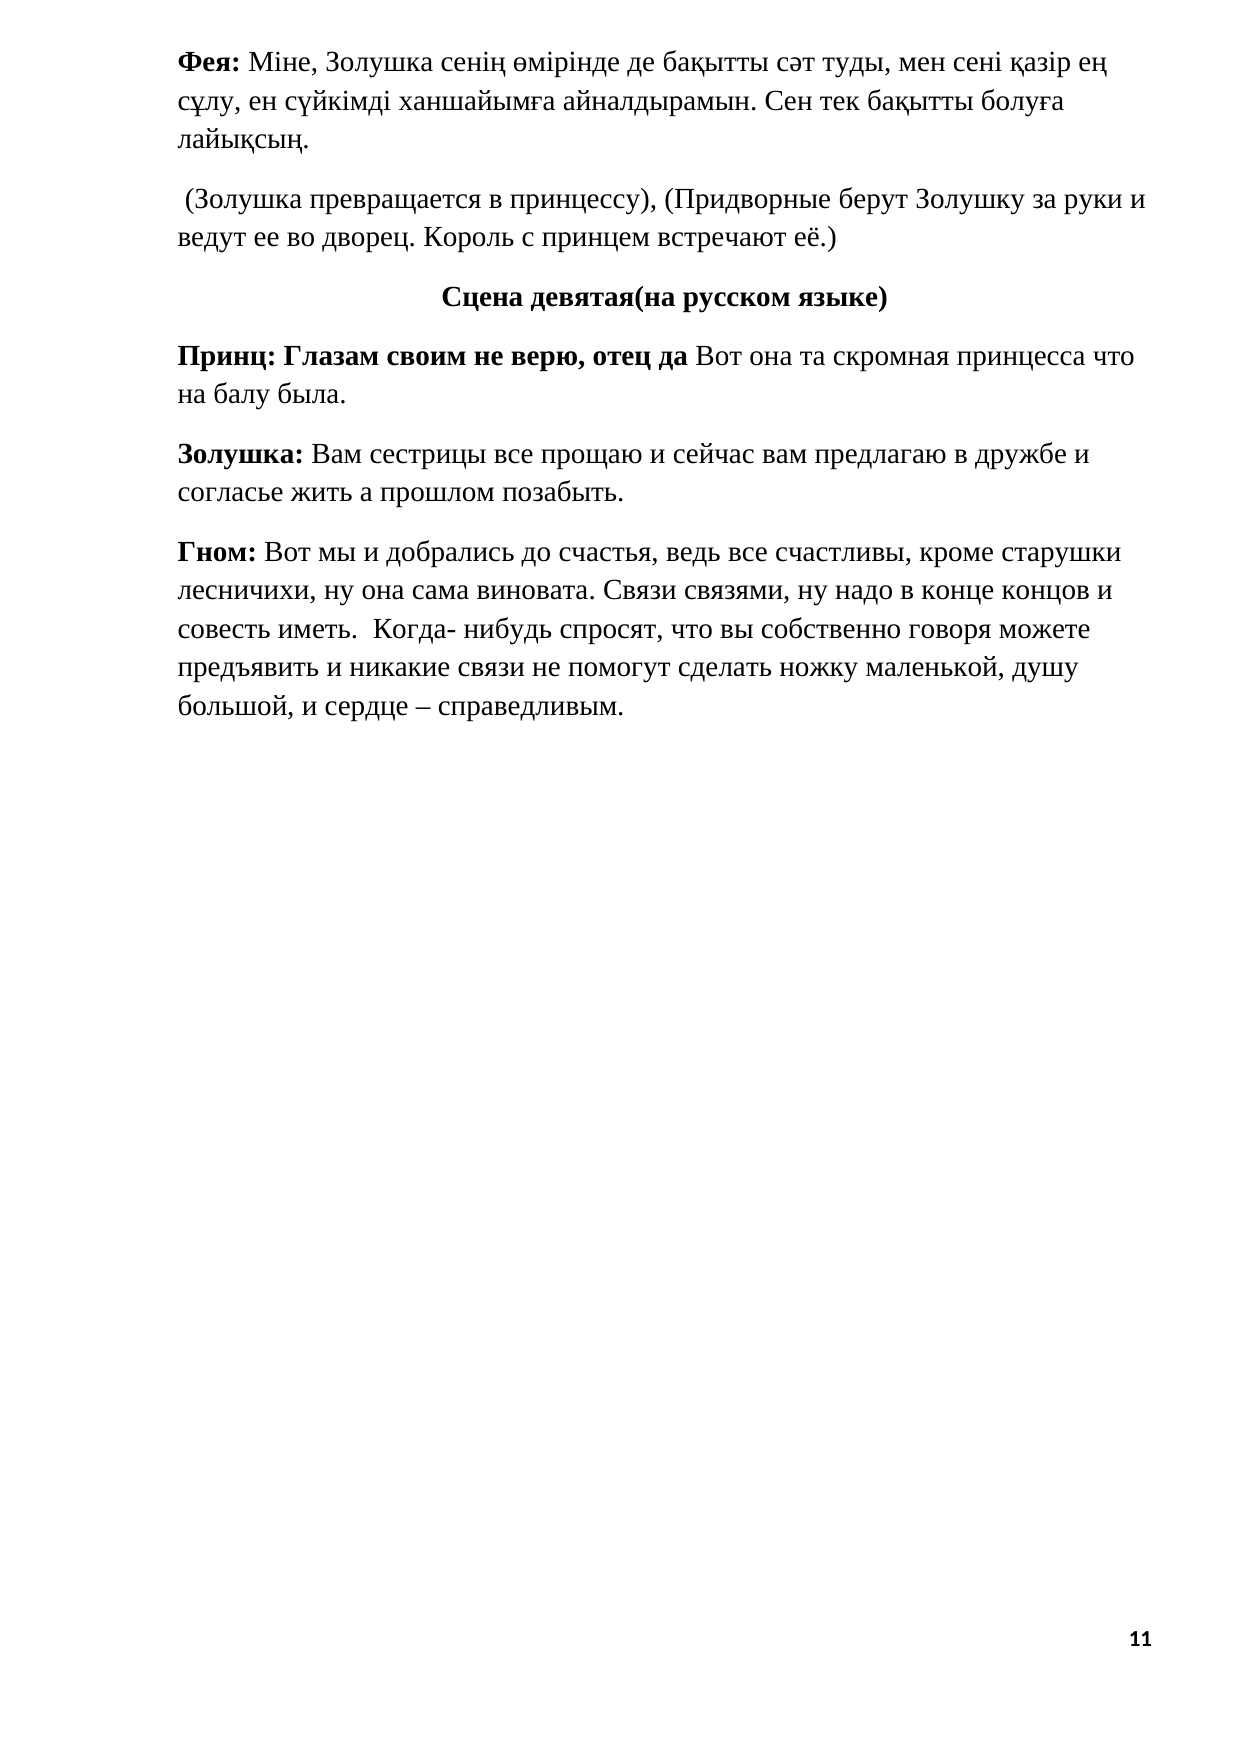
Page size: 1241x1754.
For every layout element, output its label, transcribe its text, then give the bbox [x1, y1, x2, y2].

text Гном: Вот мы и добрались до счастья, ведь все счастливы, кроме старушки лесничихи, ну она сама виновата. Связи связями, ну надо в конце концов и совесть иметь. Когда- нибудь спросят, что вы собственно говоря можете предъявить и никакие связи не помогут сделать ножку маленькой, душу большой, и сердце – справедливым. [177, 534, 1152, 722]
text Сцена девятая(на русском языке) [177, 279, 1152, 312]
text Золушка: Вам сестрицы все прощаю и сейчас вам предлагаю в дружбе и согласье жить а прошлом позабыть. [177, 436, 1152, 508]
text Фея: Міне, Золушка сенің өмірінде де бақытты сәт туды, мен сені қазір ең сұлу, ен сүйкімді ханшайымға айналдырамын. Сен тек бақытты болуға лайықсың. [177, 44, 1152, 155]
text (Золушка превращается в принцессу), (Придворные берут Золушку за руки и ведут ее во дворец. Король с принцем встречают её.) [177, 181, 1152, 253]
text Принц: Глазам своим не верю, отец да Вот она та скромная принцесса что на балу была. [177, 338, 1152, 410]
